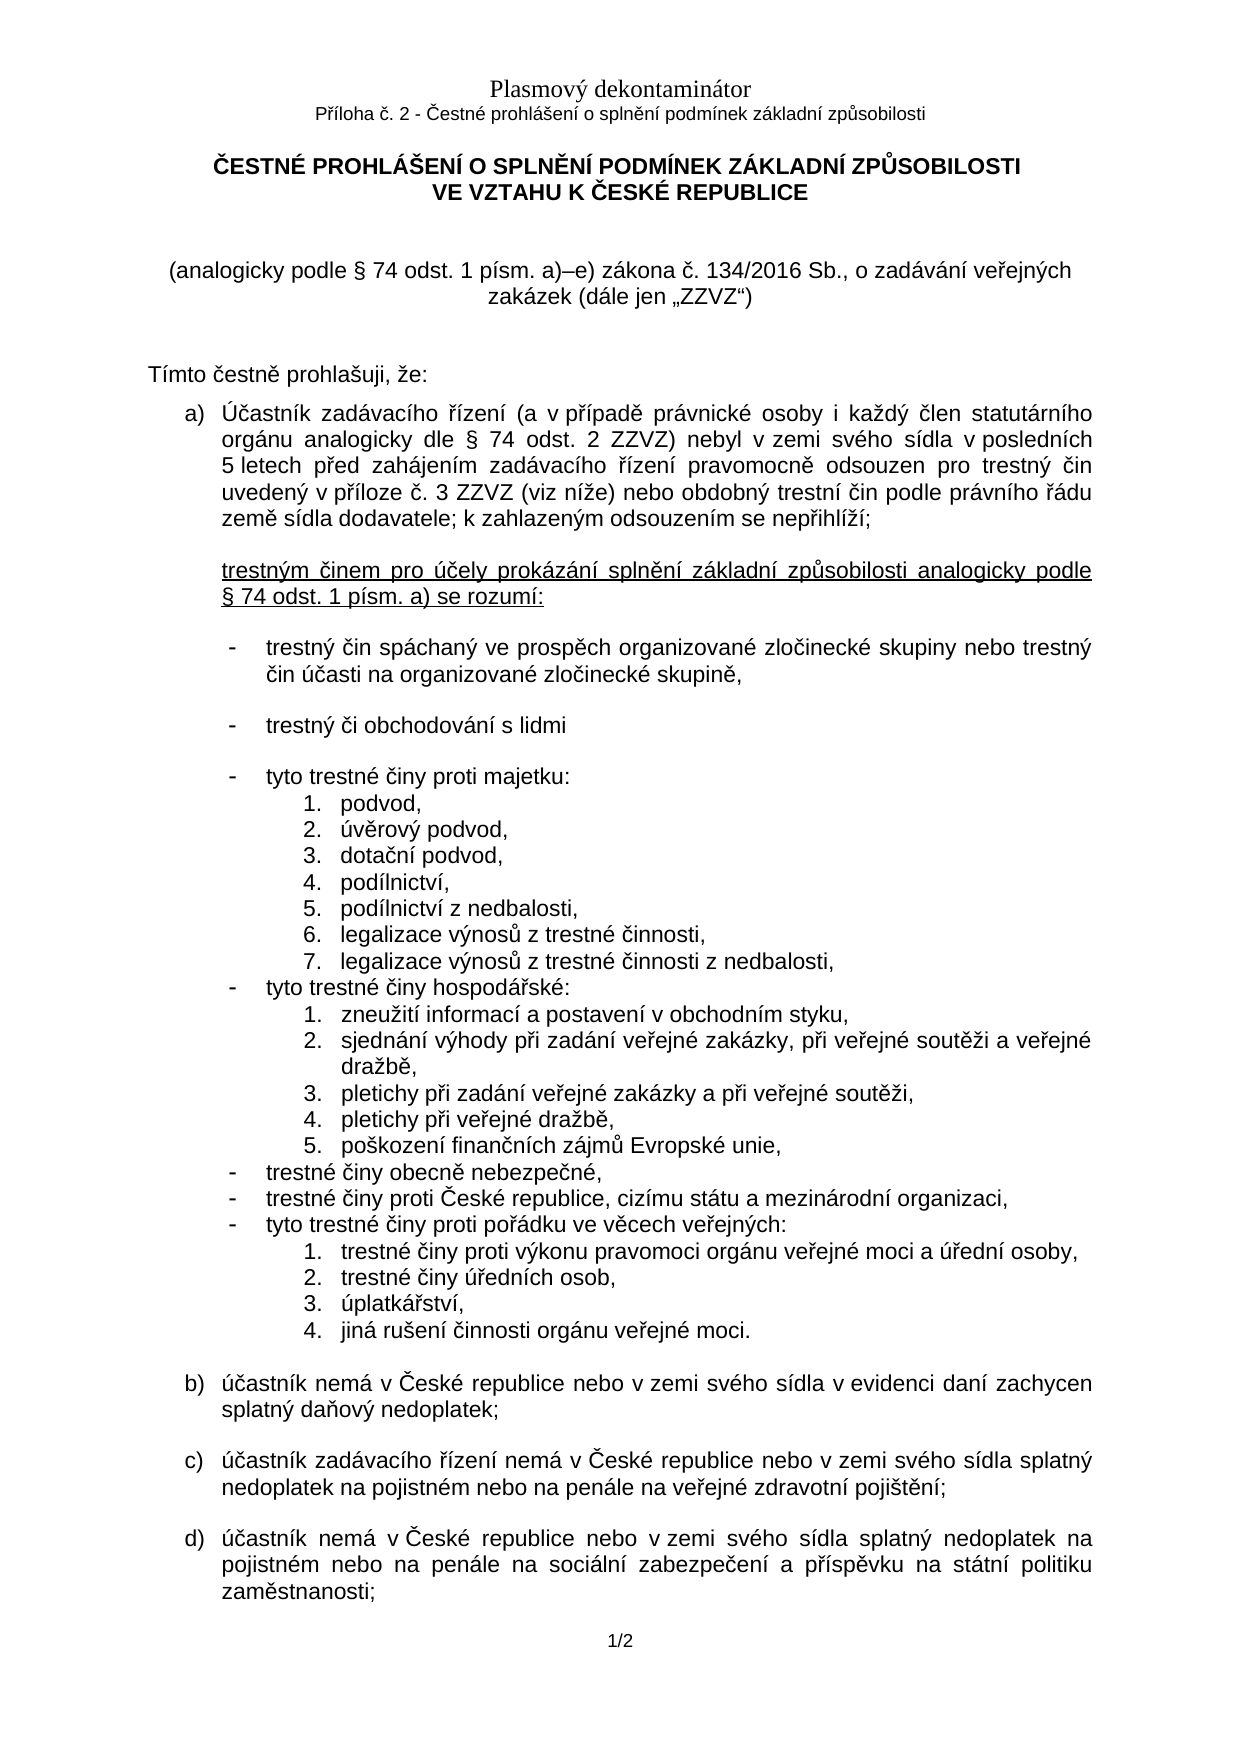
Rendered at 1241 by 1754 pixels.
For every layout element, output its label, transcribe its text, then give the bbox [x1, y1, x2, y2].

list tyto trestné činy proti pořádku ve věcech veřejných: [228, 1211, 1093, 1238]
list poškození finančních zájmů Evropské unie, [303, 1132, 1093, 1159]
list podvod, [303, 790, 1093, 816]
list legalizace výnosů z trestné činnosti, [303, 921, 1093, 948]
list účastník nemá v České republice nebo v zemi svého sídla splatný nedoplatek na pojistném nebo na penále na sociální zabezpečení a příspěvku na státní politiku zaměstnanosti; [184, 1525, 1093, 1604]
list tyto trestné činy hospodářské: [228, 974, 1093, 1001]
list sjednání výhody při zadání veřejné zakázky, při veřejné soutěži a veřejné dražbě, [303, 1027, 1093, 1079]
list účastník zadávacího řízení nemá v České republice nebo v zemi svého sídla splatný nedoplatek na pojistném nebo na penále na veřejné zdravotní pojištění; [184, 1447, 1093, 1500]
list trestné činy úředních osob, [303, 1264, 1093, 1290]
list trestné činy proti České republice, cizímu státu a mezinárodní organizaci, [228, 1185, 1093, 1211]
list zneužití informací a postavení v obchodním styku, [303, 1001, 1093, 1027]
list tyto trestné činy proti majetku: [228, 763, 1093, 790]
list trestné činy proti výkonu pravomoci orgánu veřejné moci a úřední osoby, [303, 1238, 1093, 1264]
list trestný či obchodování s lidmi [228, 712, 1093, 738]
list pletichy při veřejné dražbě, [303, 1106, 1093, 1132]
list pletichy při zadání veřejné zakázky a při veřejné soutěži, [303, 1079, 1093, 1106]
text ČESTNÉ PROHLÁŠENÍ O SPLNĚNÍ PODMÍNEK ZÁKLADNÍ ZPŮSOBILOSTI VE VZTAHU K ČESKÉ REPUBLICE [148, 153, 1093, 206]
text (analogicky podle § 74 odst. 1 písm. a)–e) zákona č. 134/2016 Sb., o zadávání veřejných zakázek (dále jen „ZZVZ“) [148, 257, 1093, 309]
list trestným činem pro účely prokázání splnění základní způsobilosti analogicky podle § 74 odst. 1 písm. a) se rozumí: [221, 557, 1093, 609]
list úvěrový podvod, [303, 816, 1093, 842]
list jiná rušení činnosti orgánu veřejné moci. [303, 1317, 1093, 1343]
list trestné činy obecně nebezpečné, [228, 1159, 1093, 1185]
list Účastník zadávacího řízení (a v případě právnické osoby i každý člen statutárního orgánu analogicky dle § 74 odst. 2 ZZVZ) nebyl v zemi svého sídla v posledních 5 letech před zahájením zadávacího řízení pravomocně odsouzen pro trestný čin uvedený v příloze č. 3 ZZVZ (viz níže) nebo obdobný trestní čin podle právního řádu země sídla dodavatele; k zahlazeným odsouzením se nepřihlíží; [184, 400, 1093, 532]
list podílnictví z nedbalosti, [303, 895, 1093, 921]
list legalizace výnosů z trestné činnosti z nedbalosti, [303, 948, 1093, 974]
list úplatkářství, [303, 1290, 1093, 1317]
list podílnictví, [303, 869, 1093, 895]
list účastník nemá v České republice nebo v zemi svého sídla v evidenci daní zachycen splatný daňový nedoplatek; [184, 1369, 1093, 1422]
text Tímto čestně prohlašuji, že: [148, 361, 1093, 387]
list dotační podvod, [303, 842, 1093, 869]
list trestný čin spáchaný ve prospěch organizované zločinecké skupiny nebo trestný čin účasti na organizované zločinecké skupině, [228, 634, 1093, 687]
